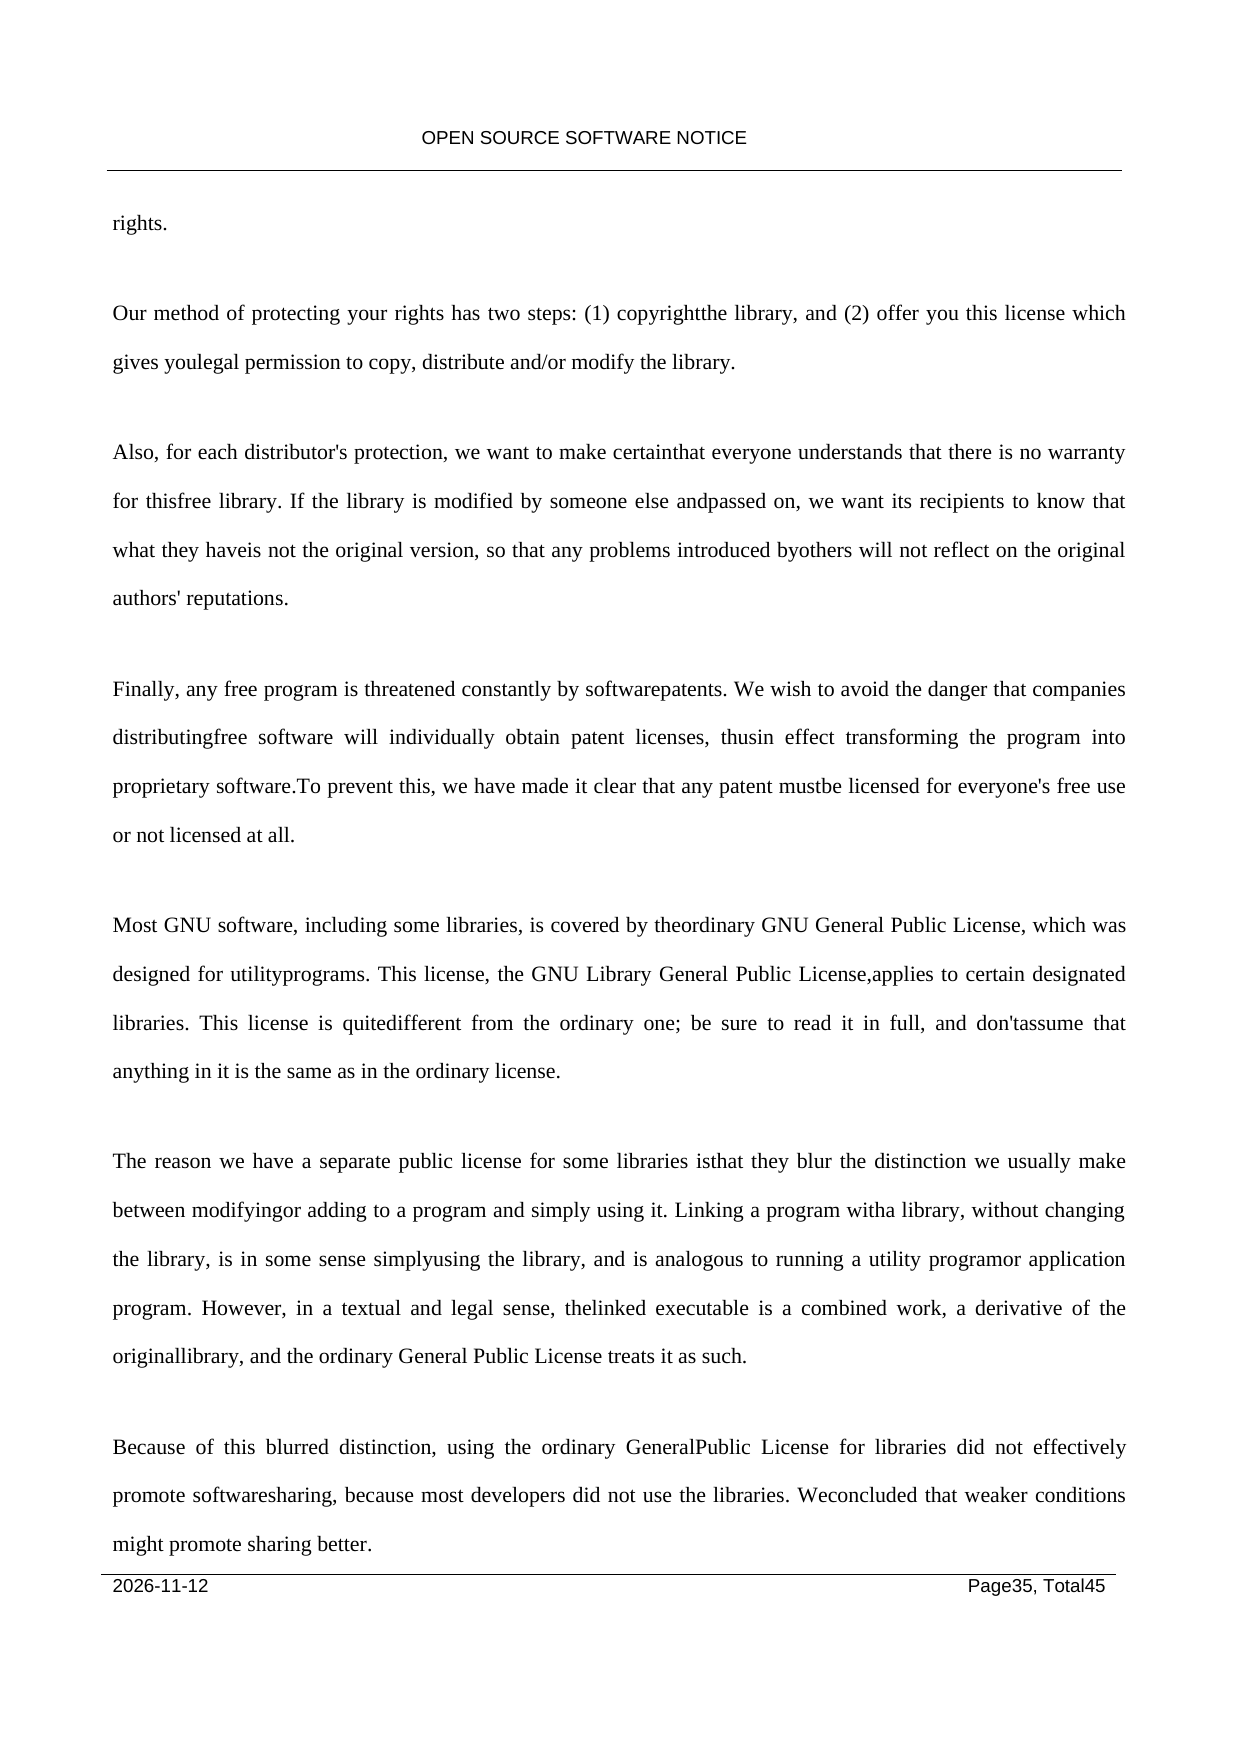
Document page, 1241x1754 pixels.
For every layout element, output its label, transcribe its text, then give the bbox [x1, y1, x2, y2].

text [112, 206, 1128, 239]
text Most GNU software, including some libraries, is covered by theordinary GNU General Public License, which was designed for utilityprograms. This license, the GNU Library General Public License,applies to certain designated libraries. This license is quitedifferent from the ordinary one; be sure to read it in full, and don'tassume that anything in it is the same as in the ordinary license. [112, 908, 1128, 1087]
text Also, for each distributor's protection, we want to make certainthat everyone understands that there is no warranty for thisfree library. If the library is modified by someone else andpassed on, we want its recipients to know that what they haveis not the original version, so that any problems introduced byothers will not reflect on the original authors' reputations. [112, 436, 1128, 614]
text Our method of protecting your rights has two steps: (1) copyrightthe library, and (2) offer you this license which gives youlegal permission to copy, distribute and/or modify the library. [112, 297, 1128, 378]
text The reason we have a separate public license for some libraries isthat they blur the distinction we usually make between modifyingor adding to a program and simply using it. Linking a program witha library, without changing the library, is in some sense simplyusing the library, and is analogous to running a utility programor application program. However, in a textual and legal sense, thelinked executable is a combined work, a derivative of the originallibrary, and the ordinary General Public License treats it as such. [112, 1145, 1128, 1372]
text Because of this blurred distinction, using the ordinary GeneralPublic License for libraries did not effectively promote softwaresharing, because most developers did not use the libraries. Weconcluded that weaker conditions might promote sharing better. [112, 1430, 1128, 1560]
text Finally, any free program is threatened constantly by softwarepatents. We wish to avoid the danger that companies distributingfree software will individually obtain patent licenses, thusin effect transforming the program into proprietary software.To prevent this, we have made it clear that any patent mustbe licensed for everyone's free use or not licensed at all. [112, 672, 1128, 851]
